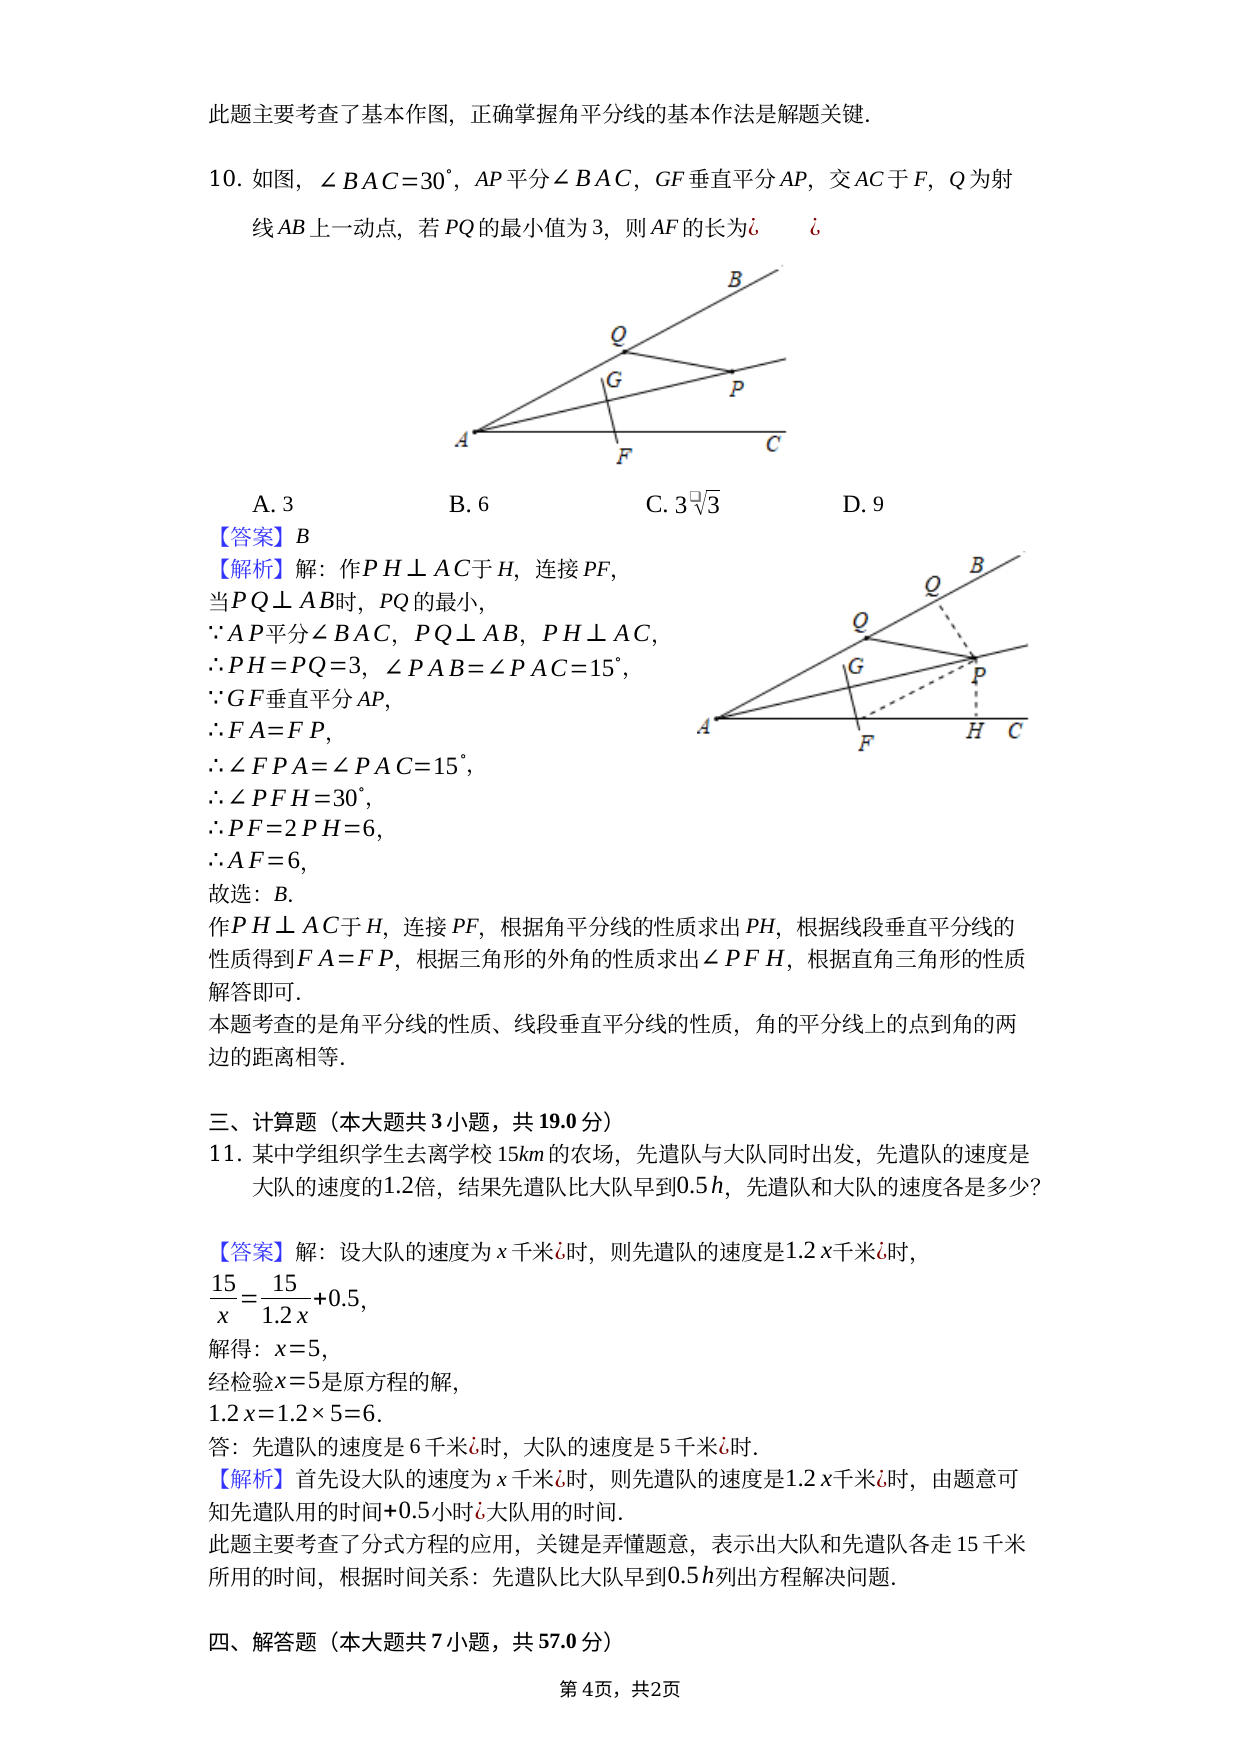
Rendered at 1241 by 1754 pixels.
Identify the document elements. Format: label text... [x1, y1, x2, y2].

list 【解析】解：作于H，连接PF， 当时，PQ的最小， 平分，，， ，， 垂直平分AP， ， ， ， ， ， 故选：B． 作于H，连接PF，根据角平分线的性质求出PH，根据线段垂直平分线的性质得到，根据三角形的外角的性质求出，根据直角三角形的性质解答即可． 本题考查的是角平分线的性质、线段垂直平分线的性质，角的平分线上的点到角的两边的距离相等． [208, 552, 1032, 1104]
list 【解析】首先设大队的速度为x千米时，则先遣队的速度是千米时，由题意可知先遣队用的时间小时大队用的时间． 此题主要考查了分式方程的应用，关键是弄懂题意，表示出大队和先遣队各走15千米所用的时间，根据时间关系：先遣队比大队早到列出方程解决问题． [208, 1462, 1032, 1624]
list 如图，，AP平分，GF垂直平分AP，交AC于F，Q为射线AB上一动点，若PQ的最小值为3，则AF的长为 [208, 162, 1032, 259]
list 四、解答题（本大题共7小题，共57.0分） [208, 1624, 1032, 1657]
list 【答案】解：设大队的速度为x千米时，则先遣队的速度是千米时， ， 解得：， 经检验是原方程的解， ． 答：先遣队的速度是6千米时，大队的速度是5千米时． [208, 1234, 1032, 1462]
list 三、计算题（本大题共3小题，共19.0分） [208, 1104, 1032, 1137]
list 【答案】B [208, 519, 1032, 552]
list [208, 97, 1032, 162]
list 某中学组织学生去离学校15km的农场，先遣队与大队同时出发，先遣队的速度是大队的速度的倍，结果先遣队比大队早到，先遣队和大队的速度各是多少？ [208, 1137, 1032, 1234]
picture [697, 551, 1033, 756]
picture [449, 259, 791, 469]
